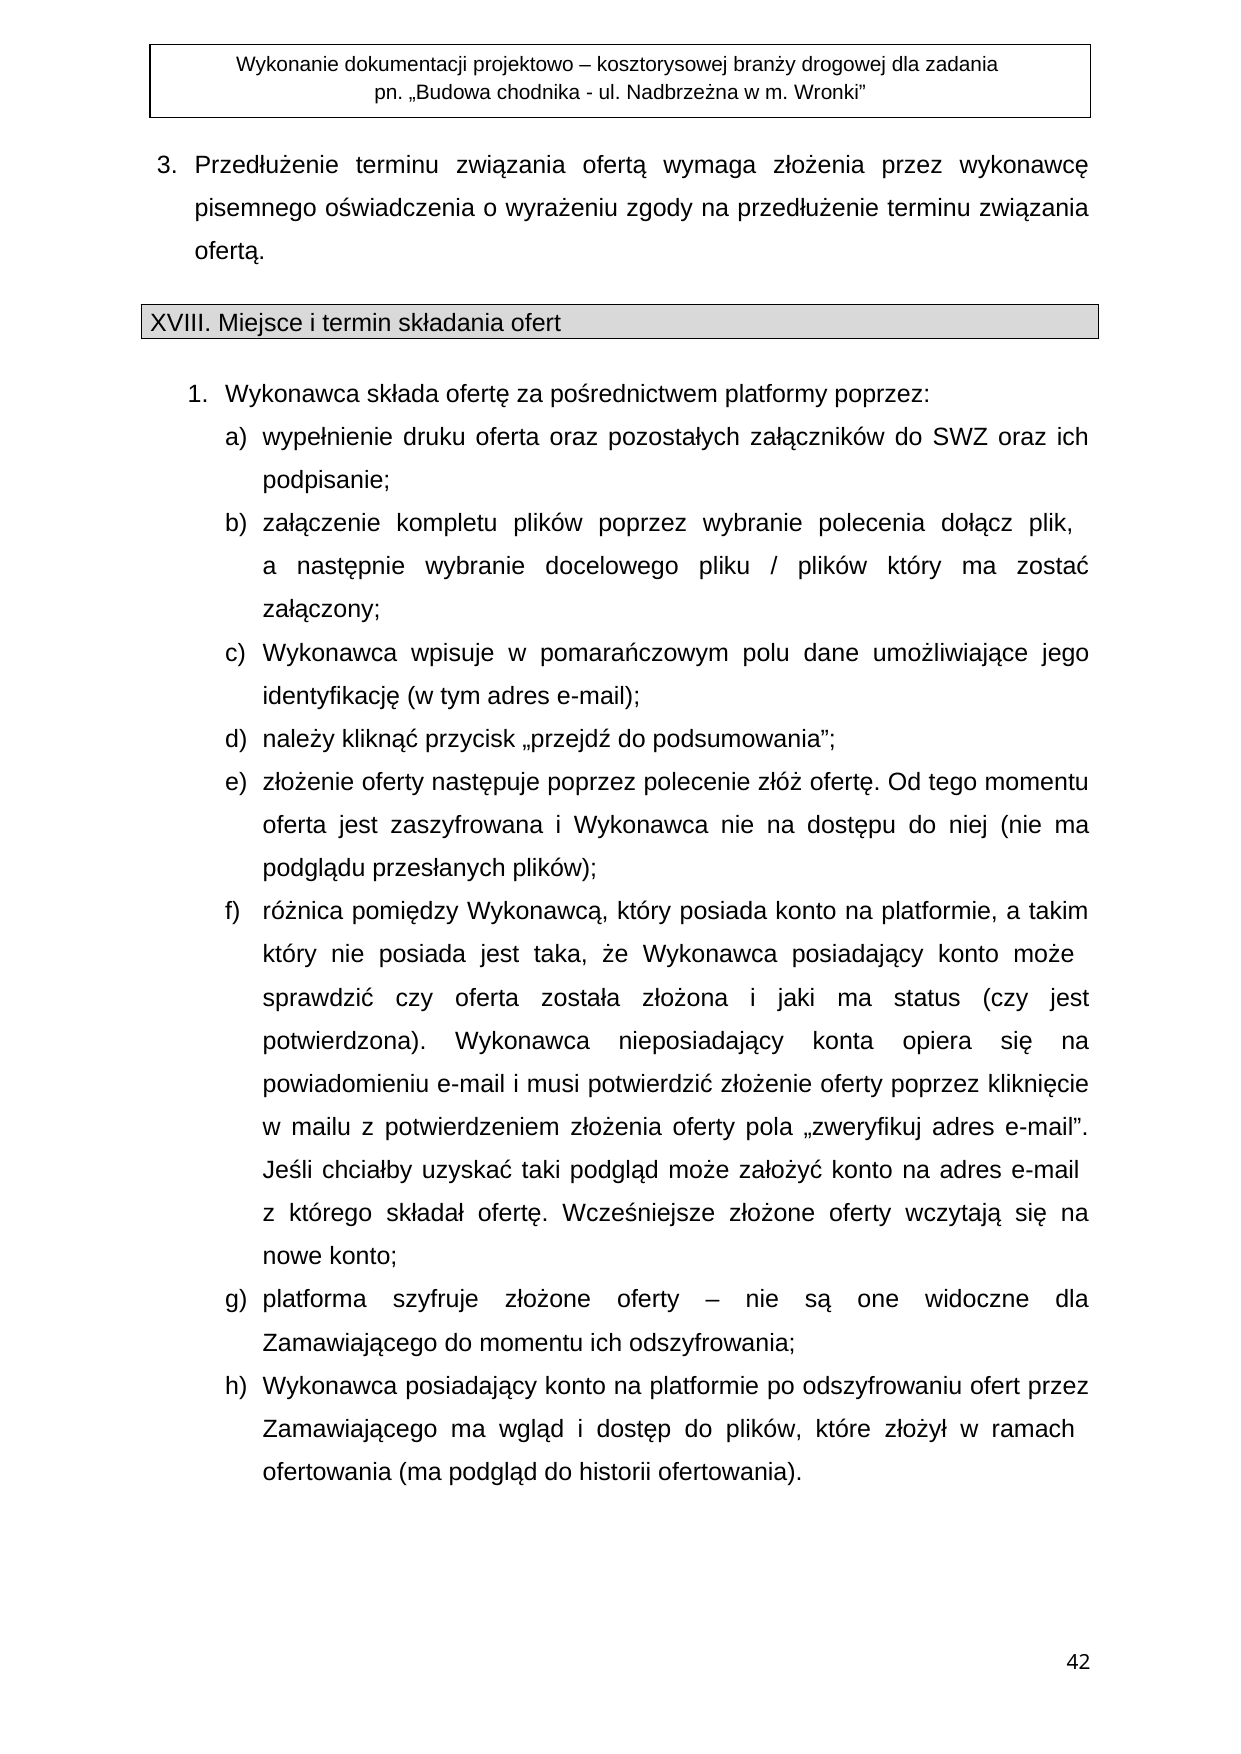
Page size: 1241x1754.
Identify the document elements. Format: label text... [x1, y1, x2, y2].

list Wykonawca wpisuje w pomarańczowym polu dane umożliwiające jego identyfikację (w tym adres e-mail); [225, 637, 1090, 709]
list różnica pomiędzy Wykonawcą, który posiada konto na platformie, a takim który nie posiada jest taka, że Wykonawca posiadający konto może sprawdzić czy oferta została złożona i jaki ma status (czy jest potwierdzona). Wykonawca nieposiadający konta opiera się na powiadomieniu e-mail i musi potwierdzić złożenie oferty poprzez kliknięcie w mailu z potwierdzeniem złożenia oferty pola „zweryfikuj adres e-mail”. Jeśli chciałby uzyskać taki podgląd może założyć konto na adres e-mail z którego składał ofertę. Wcześniejsze złożone oferty wczytają się na nowe konto; [225, 896, 1090, 1270]
list Przedłużenie terminu związania ofertą wymaga złożenia przez wykonawcę pisemnego oświadczenia o wyrażeniu zgody na przedłużenie terminu związania ofertą. [157, 150, 1090, 265]
list złożenie oferty następuje poprzez polecenie złóż ofertę. Od tego momentu oferta jest zaszyfrowana i Wykonawca nie na dostępu do niej (nie ma podglądu przesłanych plików); [225, 767, 1090, 882]
subtitle XVIII. Miejsce i termin składania ofert [142, 305, 1098, 338]
list platforma szyfruje złożone oferty – nie są one widoczne dla Zamawiającego do momentu ich odszyfrowania; [225, 1284, 1090, 1356]
list załączenie kompletu plików poprzez wybranie polecenia dołącz plik, a następnie wybranie docelowego pliku / plików który ma zostać załączony; [225, 508, 1090, 623]
list wypełnienie druku oferta oraz pozostałych załączników do SWZ oraz ich podpisanie; [225, 422, 1090, 494]
list należy kliknąć przycisk „przejdź do podsumowania”; [225, 724, 1090, 752]
list Wykonawca posiadający konto na platformie po odszyfrowaniu ofert przez Zamawiającego ma wgląd i dostęp do plików, które złożył w ramach ofertowania (ma podgląd do historii ofertowania). [225, 1371, 1090, 1486]
list Wykonawca składa ofertę za pośrednictwem platformy poprzez: [187, 379, 1090, 407]
